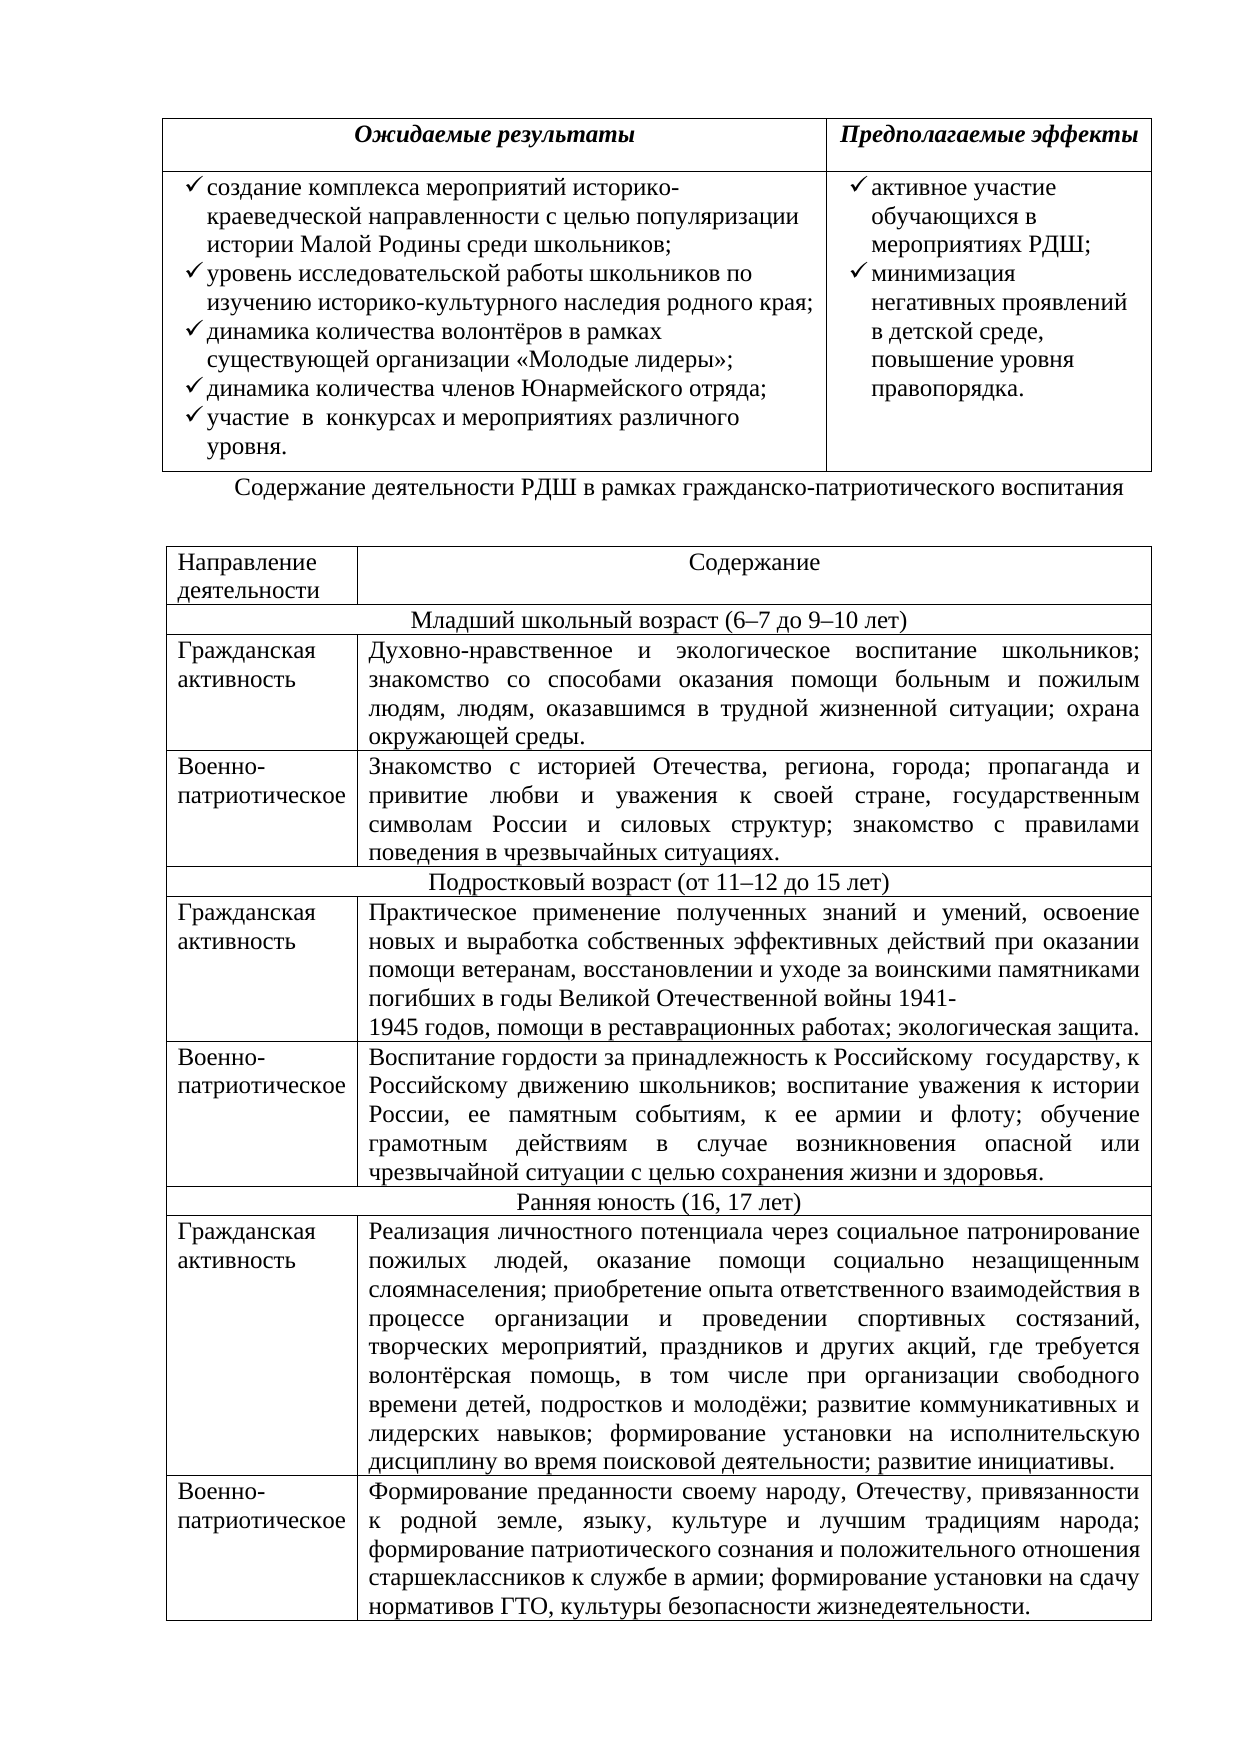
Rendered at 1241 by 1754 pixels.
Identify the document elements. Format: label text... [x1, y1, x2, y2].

table_cell Гражданская активность [167, 635, 357, 750]
table_cell Практическое применение полученных знаний и умений, освоение новых и выработка собственных эффективных действий при оказании помощи ветеранам, восстановлении и уходе за воинскими памятниками погибших в годы Великой Отечественной войны 1941- 1945 годов, помощи в реставрационных работах; экологическая защита. [358, 897, 1151, 1041]
table_cell Подростковый возраст (от 11–12 до 15 лет) [167, 867, 1151, 896]
table_cell Духовно-нравственное и экологическое воспитание школьников; знакомство со способами оказания помощи больным и пожилым людям, людям, оказавшимся в трудной жизненной ситуации; охрана окружающей среды. [358, 635, 1151, 750]
table_cell Ранняя юность (16, 17 лет) [167, 1187, 1151, 1215]
table_header Направление деятельности [167, 547, 357, 604]
table_cell Знакомство с историей Отечества, региона, города; пропаганда и привитие любви и уважения к своей стране, государственным символам России и силовых структур; знакомство с правилами поведения в чрезвычайных ситуациях. [358, 751, 1151, 866]
table_cell Формирование преданности своему народу, Отечеству, привязанности к родной земле, языку, культуре и лучшим традициям народа; формирование патриотического сознания и положительного отношения старшеклассников к службе в армии; формирование установки на сдачу нормативов ГТО, культуры безопасности жизнедеятельности. [358, 1476, 1151, 1620]
table_cell Гражданская активность [167, 1216, 357, 1475]
table_cell Младший школьный возраст (6–7 до 9–10 лет) [167, 605, 1151, 634]
table_cell Реализация личностного потенциала через социальное патронирование пожилых людей, оказание помощи социально незащищенным слоямнаселения; приобретение опыта ответственного взаимодействия в процессе организации и проведении спортивных состязаний, творческих мероприятий, праздников и других акций, где требуется волонтёрская помощь, в том числе при организации свободного времени детей, подростков и молодёжи; развитие коммуникативных и лидерских навыков; формирование установки на исполнительскую дисциплину во время поисковой деятельности; развитие инициативы. [358, 1216, 1151, 1475]
table_cell создание комплекса мероприятий историко-краеведческой направленности с целью популяризации истории Малой Родины среди школьников; уровень исследовательской работы школьников по изучению историко-культурного наследия родного края; динамика количества волонтёров в рамках существующей организации «Молодые лидеры»; динамика количества членов Юнармейского отряда; участие в конкурсах и мероприятиях различного уровня. [163, 172, 826, 471]
table_cell Военно-патриотическое [167, 1476, 357, 1620]
table_cell Военно-патриотическое [167, 1042, 357, 1186]
text Содержание деятельности РДШ в рамках гражданско-патриотического воспитания [177, 472, 1152, 500]
table_header Ожидаемые результаты [163, 119, 826, 171]
table_cell Военно-патриотическое [167, 751, 357, 866]
table_cell активное участие обучающихся в мероприятиях РДШ; минимизация негативных проявлений в детской среде, повышение уровня правопорядка. [827, 172, 1151, 471]
table_header Содержание [358, 547, 1151, 604]
table_cell Воспитание гордости за принадлежность к Российскому государству, к Российскому движению школьников; воспитание уважения к истории России, ее памятным событиям, к ее армии и флоту; обучение грамотным действиям в случае возникновения опасной или чрезвычайной ситуации с целью сохранения жизни и здоровья. [358, 1042, 1151, 1186]
table_cell Гражданская активность [167, 897, 357, 1041]
table_header Предполагаемые эффекты [827, 119, 1151, 171]
